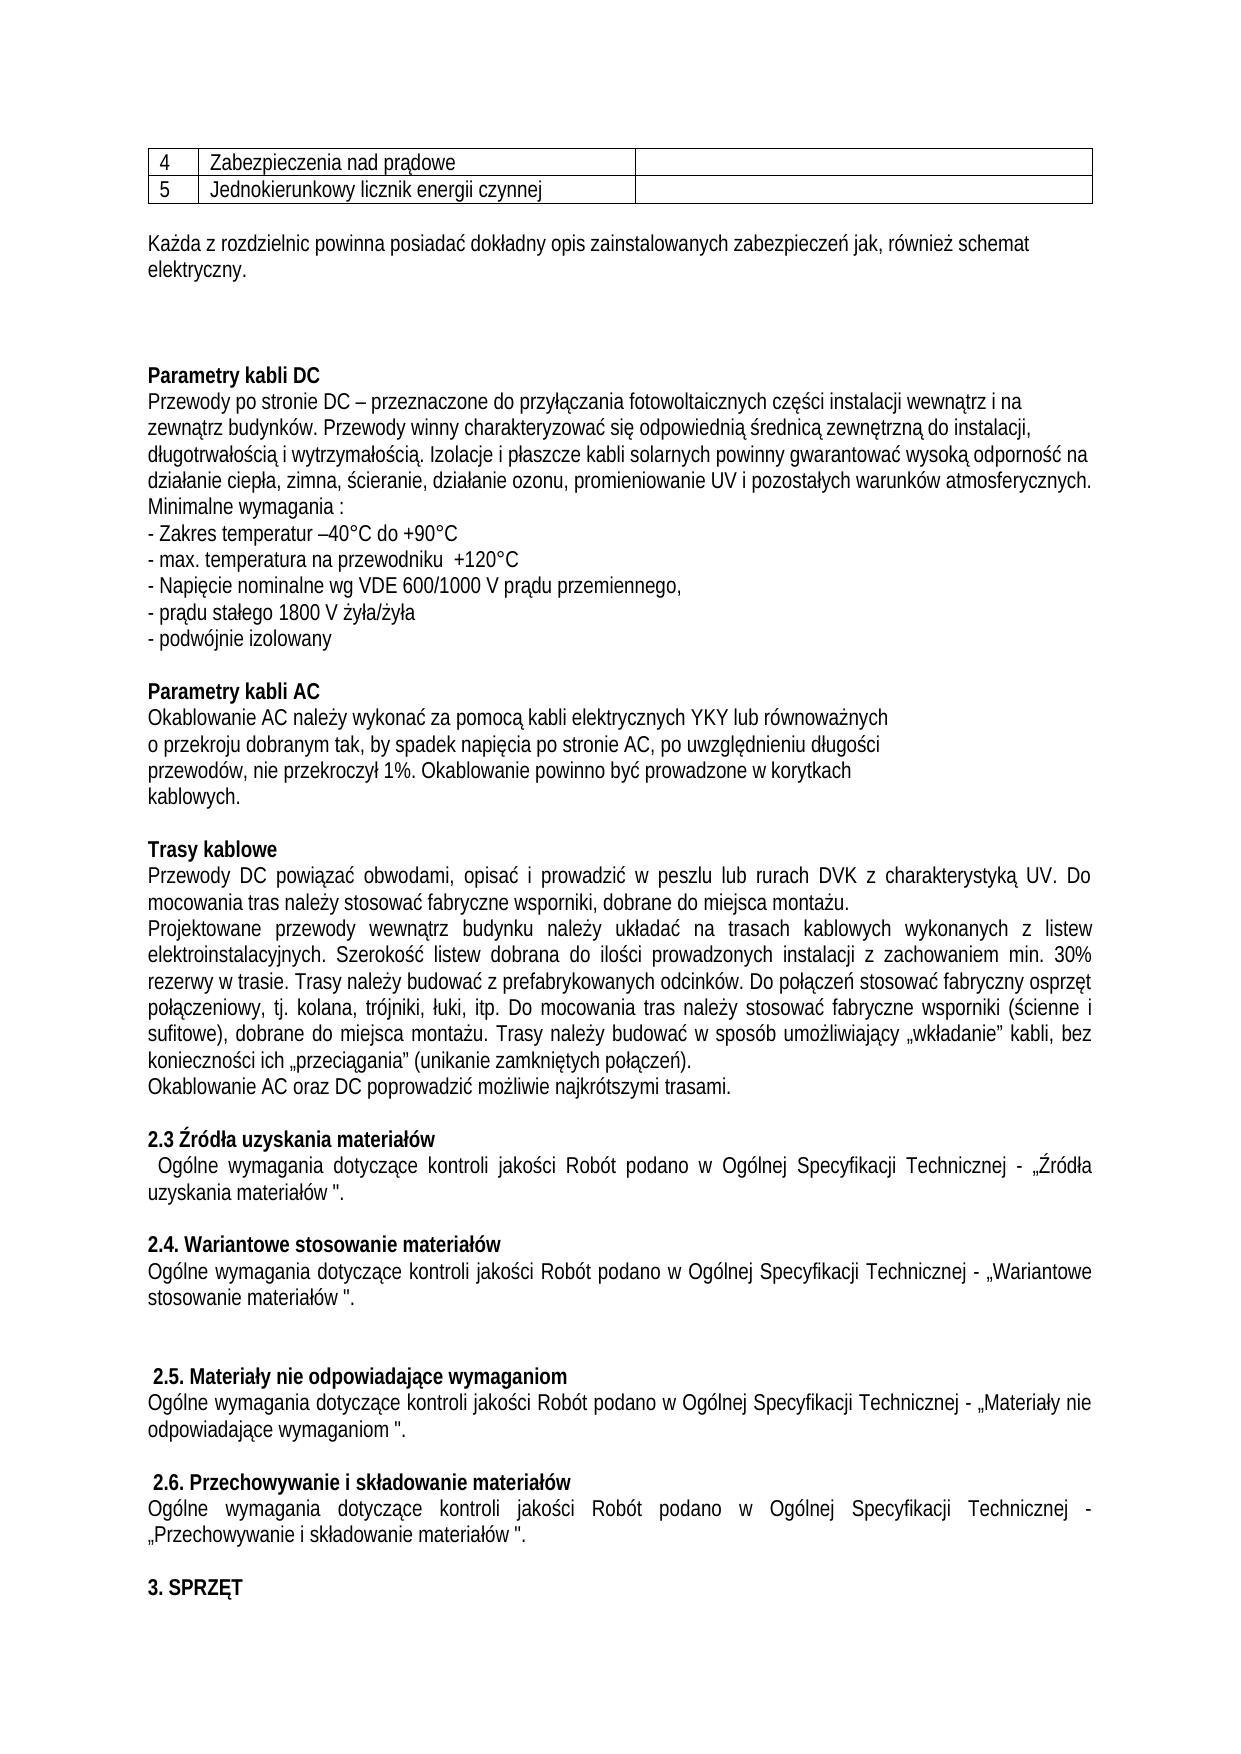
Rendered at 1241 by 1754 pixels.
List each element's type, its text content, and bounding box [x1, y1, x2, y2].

table_cell 5 [149, 176, 198, 202]
text - podwójnie izolowany [148, 625, 1093, 651]
text Każda z rozdzielnic powinna posiadać dokładny opis zainstalowanych zabezpieczeń jak, również schemat elektryczny. [148, 230, 1093, 282]
text Ogólne wymagania dotyczące kontroli jakości Robót podano w Ogólnej Specyfikacji Technicznej - „Wariantowe stosowanie materiałów ". [148, 1258, 1093, 1310]
text Okablowanie AC należy wykonać za pomocą kabli elektrycznych YKY lub równoważnych [148, 704, 1093, 731]
text - Napięcie nominalne wg VDE 600/1000 V prądu przemiennego, [148, 572, 1093, 599]
text 3. SPRZĘT [148, 1574, 1093, 1600]
text kablowych. [148, 783, 1093, 809]
text Ogólne wymagania dotyczące kontroli jakości Robót podano w Ogólnej Specyfikacji Technicznej - „Źródła uzyskania materiałów ". [148, 1152, 1093, 1205]
text Projektowane przewody wewnątrz budynku należy układać na trasach kablowych wykonanych z listew elektroinstalacyjnych. Szerokość listew dobrana do ilości prowadzonych instalacji z zachowaniem min. 30% rezerwy w trasie. Trasy należy budować z prefabrykowanych odcinków. Do połączeń stosować fabryczny osprzęt połączeniowy, tj. kolana, trójniki, łuki, itp. Do mocowania tras należy stosować fabryczne wsporniki (ścienne i sufitowe), dobrane do miejsca montażu. Trasy należy budować w sposób umożliwiający „wkładanie” kabli, bez konieczności ich „przeciągania” (unikanie zamkniętych połączeń). [148, 915, 1093, 1073]
text Minimalne wymagania : [148, 493, 1093, 520]
table_cell [636, 176, 1092, 202]
text 2.4. Wariantowe stosowanie materiałów [148, 1231, 1093, 1258]
table_cell Zabezpieczenia nad prądowe [199, 149, 635, 175]
text - prądu stałego 1800 V żyła/żyła [148, 599, 1093, 625]
text Przewody DC powiązać obwodami, opisać i prowadzić w peszlu lub rurach DVK z charakterystyką UV. Do mocowania tras należy stosować fabryczne wsporniki, dobrane do miejsca montażu. [148, 862, 1093, 915]
text 2.3 Źródła uzyskania materiałów [148, 1126, 1093, 1152]
table_cell Jednokierunkowy licznik energii czynnej [199, 176, 635, 202]
table_cell 4 [149, 149, 198, 175]
text przewodów, nie przekroczył 1%. Okablowanie powinno być prowadzone w korytkach [148, 757, 1093, 783]
text Parametry kabli AC [148, 678, 1093, 704]
text - max. temperatura na przewodniku +120°C [148, 546, 1093, 572]
text Przewody po stronie DC – przeznaczone do przyłączania fotowoltaicznych części instalacji wewnątrz i na zewnątrz budynków. Przewody winny charakteryzować się odpowiednią średnicą zewnętrzną do instalacji, długotrwałością i wytrzymałością. Izolacje i płaszcze kabli solarnych powinny gwarantować wysoką odporność na działanie ciepła, zimna, ścieranie, działanie ozonu, promieniowanie UV i pozostałych warunków atmosferycznych. [148, 388, 1093, 493]
text 2.5. Materiały nie odpowiadające wymaganiom [148, 1363, 1093, 1389]
table_cell [636, 149, 1092, 175]
text Parametry kabli DC [148, 362, 1093, 388]
text Trasy kablowe [148, 836, 1093, 862]
text Ogólne wymagania dotyczące kontroli jakości Robót podano w Ogólnej Specyfikacji Technicznej - „Materiały nie odpowiadające wymaganiom ". [148, 1389, 1093, 1442]
text o przekroju dobranym tak, by spadek napięcia po stronie AC, po uwzględnieniu długości [148, 731, 1093, 757]
text Okablowanie AC oraz DC poprowadzić możliwie najkrótszymi trasami. [148, 1073, 1093, 1099]
text 2.6. Przechowywanie i składowanie materiałów [148, 1468, 1093, 1495]
text - Zakres temperatur –40°C do +90°C [148, 520, 1093, 546]
text Ogólne wymagania dotyczące kontroli jakości Robót podano w Ogólnej Specyfikacji Technicznej - „Przechowywanie i składowanie materiałów ". [148, 1495, 1093, 1547]
